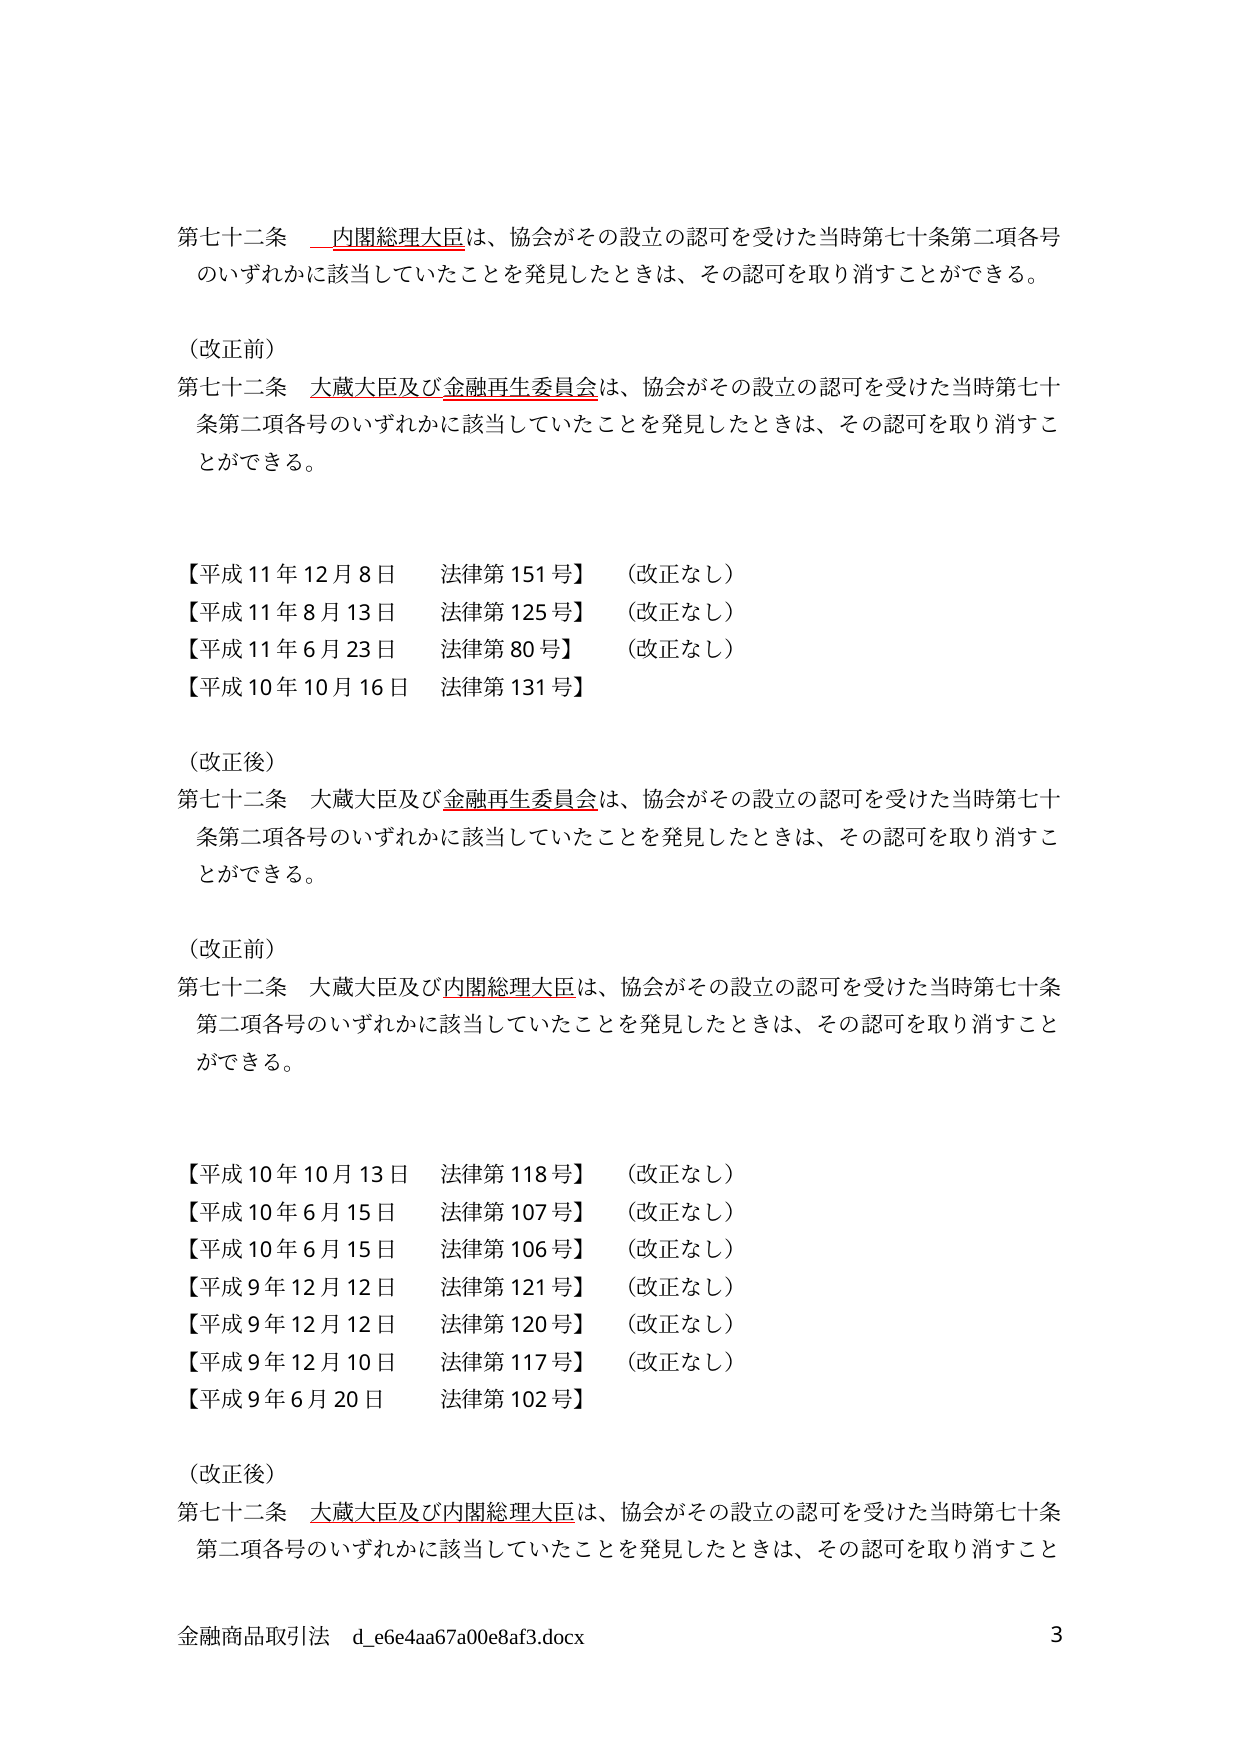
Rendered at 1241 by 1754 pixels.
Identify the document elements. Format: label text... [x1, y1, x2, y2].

text 【平成9年12月10日 法律第117号】 （改正なし） [177, 1342, 1063, 1379]
text 第七十二条 大蔵大臣及び内閣総理大臣は、協会がその設立の認可を受けた当時第七十条第二項各号のいずれかに該当していたことを発見したときは、その認可を取り消すことができる。 [177, 967, 1063, 1079]
text （改正前） [177, 329, 1063, 367]
text 第七十二条 大蔵大臣及び金融再生委員会は、協会がその設立の認可を受けた当時第七十条第二項各号のいずれかに該当していたことを発見したときは、その認可を取り消すことができる。 [177, 779, 1063, 892]
text 第七十二条 大蔵大臣及び金融再生委員会は、協会がその設立の認可を受けた当時第七十条第二項各号のいずれかに該当していたことを発見したときは、その認可を取り消すことができる。 [177, 367, 1063, 479]
text 【平成11年12月8日 法律第151号】 （改正なし） [177, 554, 1063, 592]
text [177, 1492, 1063, 1567]
text 【平成9年6月20日 法律第102号】 [177, 1379, 1063, 1417]
text 【平成10年10月16日 法律第131号】 [177, 667, 1063, 704]
text （改正前） [177, 929, 1063, 967]
text 【平成11年8月13日 法律第125号】 （改正なし） [177, 592, 1063, 629]
text 第七十二条 内閣総理大臣は、協会がその設立の認可を受けた当時第七十条第二項各号のいずれかに該当していたことを発見したときは、その認可を取り消すことができる。 [177, 217, 1063, 292]
text 【平成11年6月23日 法律第80号】 （改正なし） [177, 629, 1063, 667]
text 【平成9年12月12日 法律第121号】 （改正なし） [177, 1267, 1063, 1304]
text （改正後） [177, 1454, 1063, 1492]
text （改正後） [177, 742, 1063, 779]
text 【平成10年10月13日 法律第118号】 （改正なし） [177, 1154, 1063, 1192]
text 【平成10年6月15日 法律第107号】 （改正なし） [177, 1192, 1063, 1229]
text 【平成9年12月12日 法律第120号】 （改正なし） [177, 1304, 1063, 1342]
text 【平成10年6月15日 法律第106号】 （改正なし） [177, 1229, 1063, 1267]
